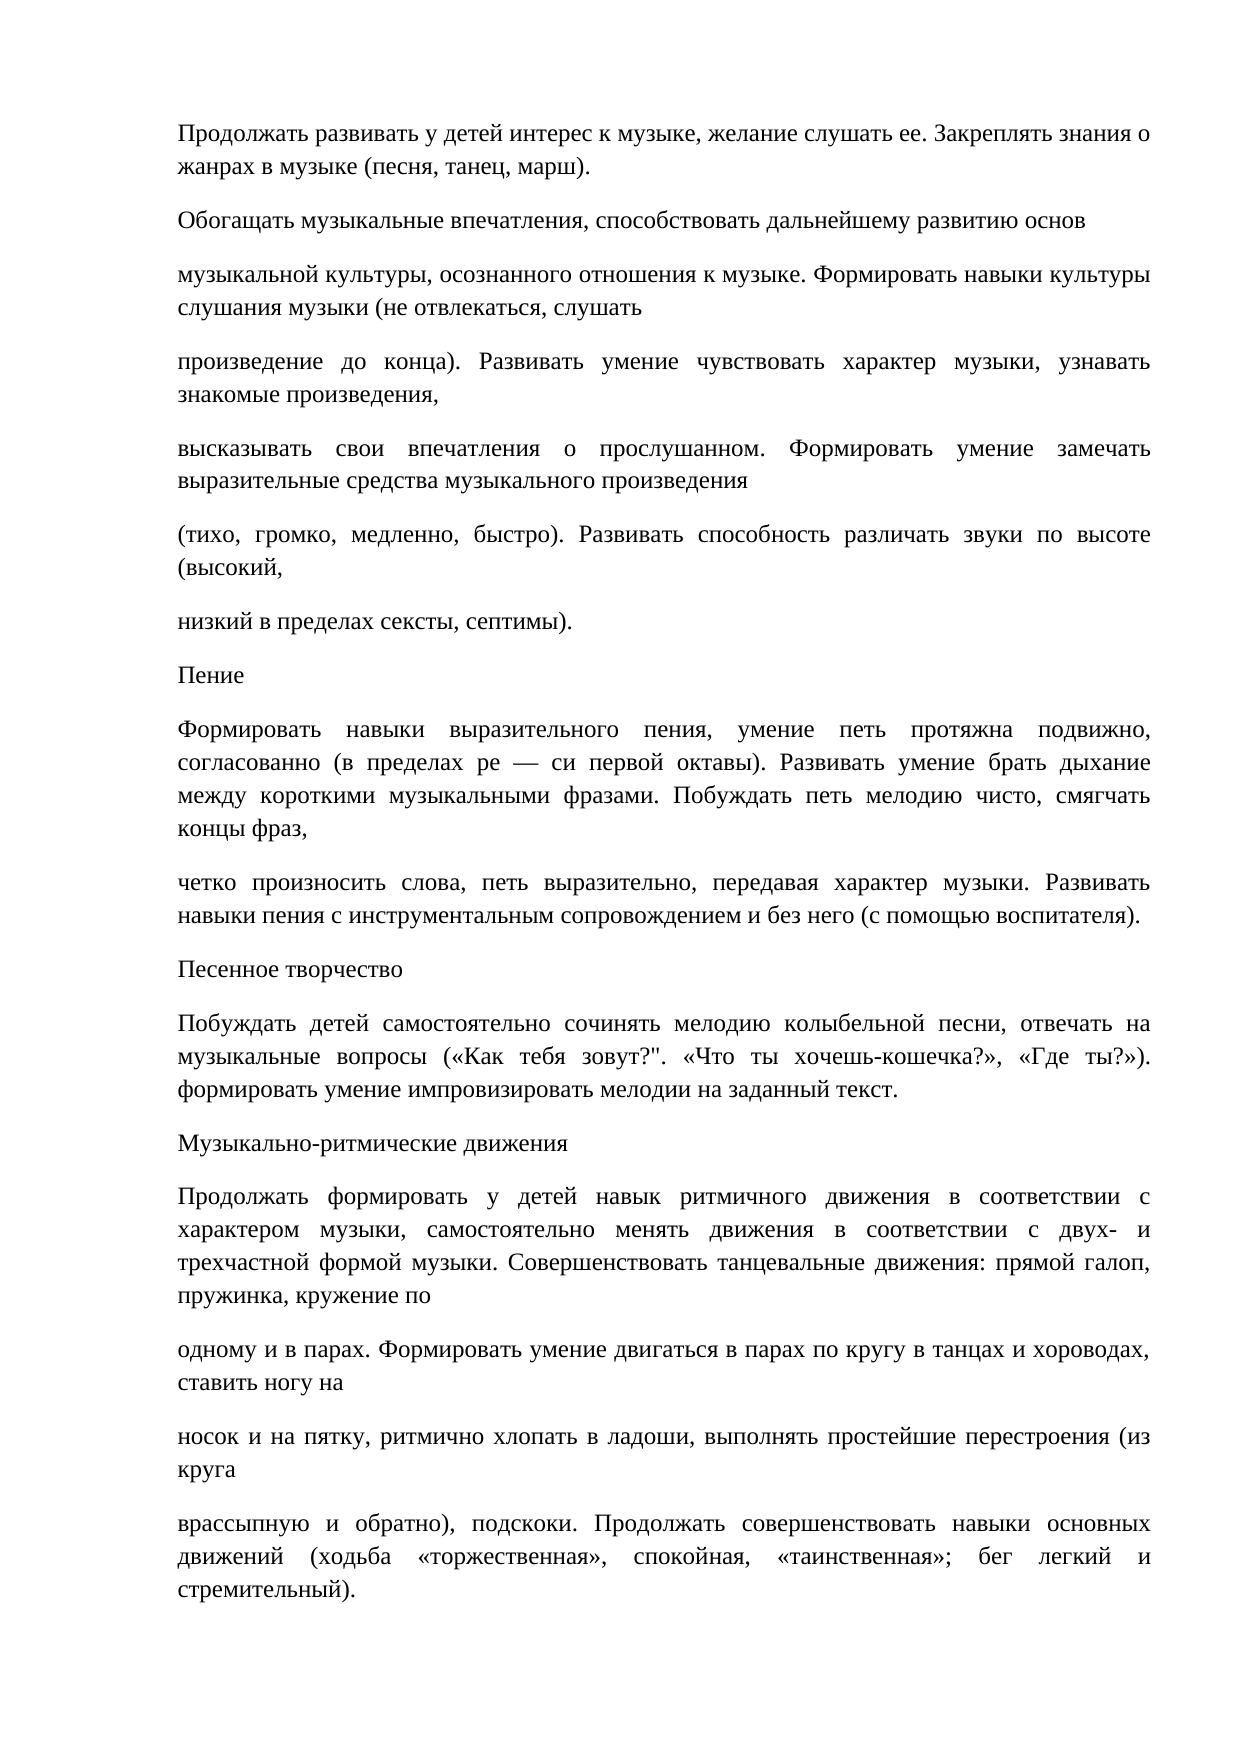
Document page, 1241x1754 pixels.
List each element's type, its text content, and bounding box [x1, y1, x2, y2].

text (тихо, громко, медленно, быстро). Развивать способность различать звуки по высоте (высокий, [177, 519, 1152, 581]
text Пение [177, 660, 1152, 689]
text носок и на пятку, ритмично хлопать в ладоши, выполнять простейшие перестроения (из круга [177, 1421, 1152, 1483]
text низкий в пределах сексты, септимы). [177, 606, 1152, 635]
text врассыпную и обратно), подскоки. Продолжать совершенствовать навыки основных движений (ходьба «торжественная», спокойная, «таинственная»; бег легкий и стремительный). [177, 1508, 1152, 1603]
text четко произносить слова, петь выразительно, передавая характер музыки. Развивать навыки пения с инструментальным сопровождением и без него (с помощью воспитателя). [177, 867, 1152, 929]
text высказывать свои впечатления о прослушанном. Формировать умение замечать выразительные средства музыкального произведения [177, 433, 1152, 494]
text музыкальной культуры, осознанного отношения к музыке. Формировать навыки культуры слушания музыки (не отвлекаться, слушать [177, 259, 1152, 321]
text Песенное творчество [177, 954, 1152, 983]
text Побуждать детей самостоятельно сочинять мелодию колыбельной песни, отвечать на музыкальные вопросы («Как тебя зовут?". «Что ты хочешь-кошечка?», «Где ты?»). формировать умение импровизировать мелодии на заданный текст. [177, 1008, 1152, 1102]
text Обогащать музыкальные впечатления, способствовать дальнейшему развитию основ [177, 205, 1152, 234]
text Музыкально-ритмические движения [177, 1128, 1152, 1156]
text Формировать навыки выразительного пения, умение петь протяжна подвижно, согласованно (в пределах ре — си первой октавы). Развивать умение брать дыхание между короткими музыкальными фразами. Побуждать петь мелодию чисто, смягчать концы фраз, [177, 714, 1152, 842]
text Продолжать развивать у детей интерес к музыке, желание слушать ее. Закреплять знания о жанрах в музыке (песня, танец, марш). [177, 118, 1152, 180]
text одному и в парах. Формировать умение двигаться в парах по кругу в танцах и хороводах, ставить ногу на [177, 1334, 1152, 1396]
text произведение до конца). Развивать умение чувствовать характер музыки, узнавать знакомые произведения, [177, 346, 1152, 407]
text Продолжать формировать у детей навык ритмичного движения в соответствии с характером музыки, самостоятельно менять движения в соответствии с двух- и трехчастной формой музыки. Совершенствовать танцевальные движения: прямой галоп, пружинка, кружение по [177, 1181, 1152, 1309]
